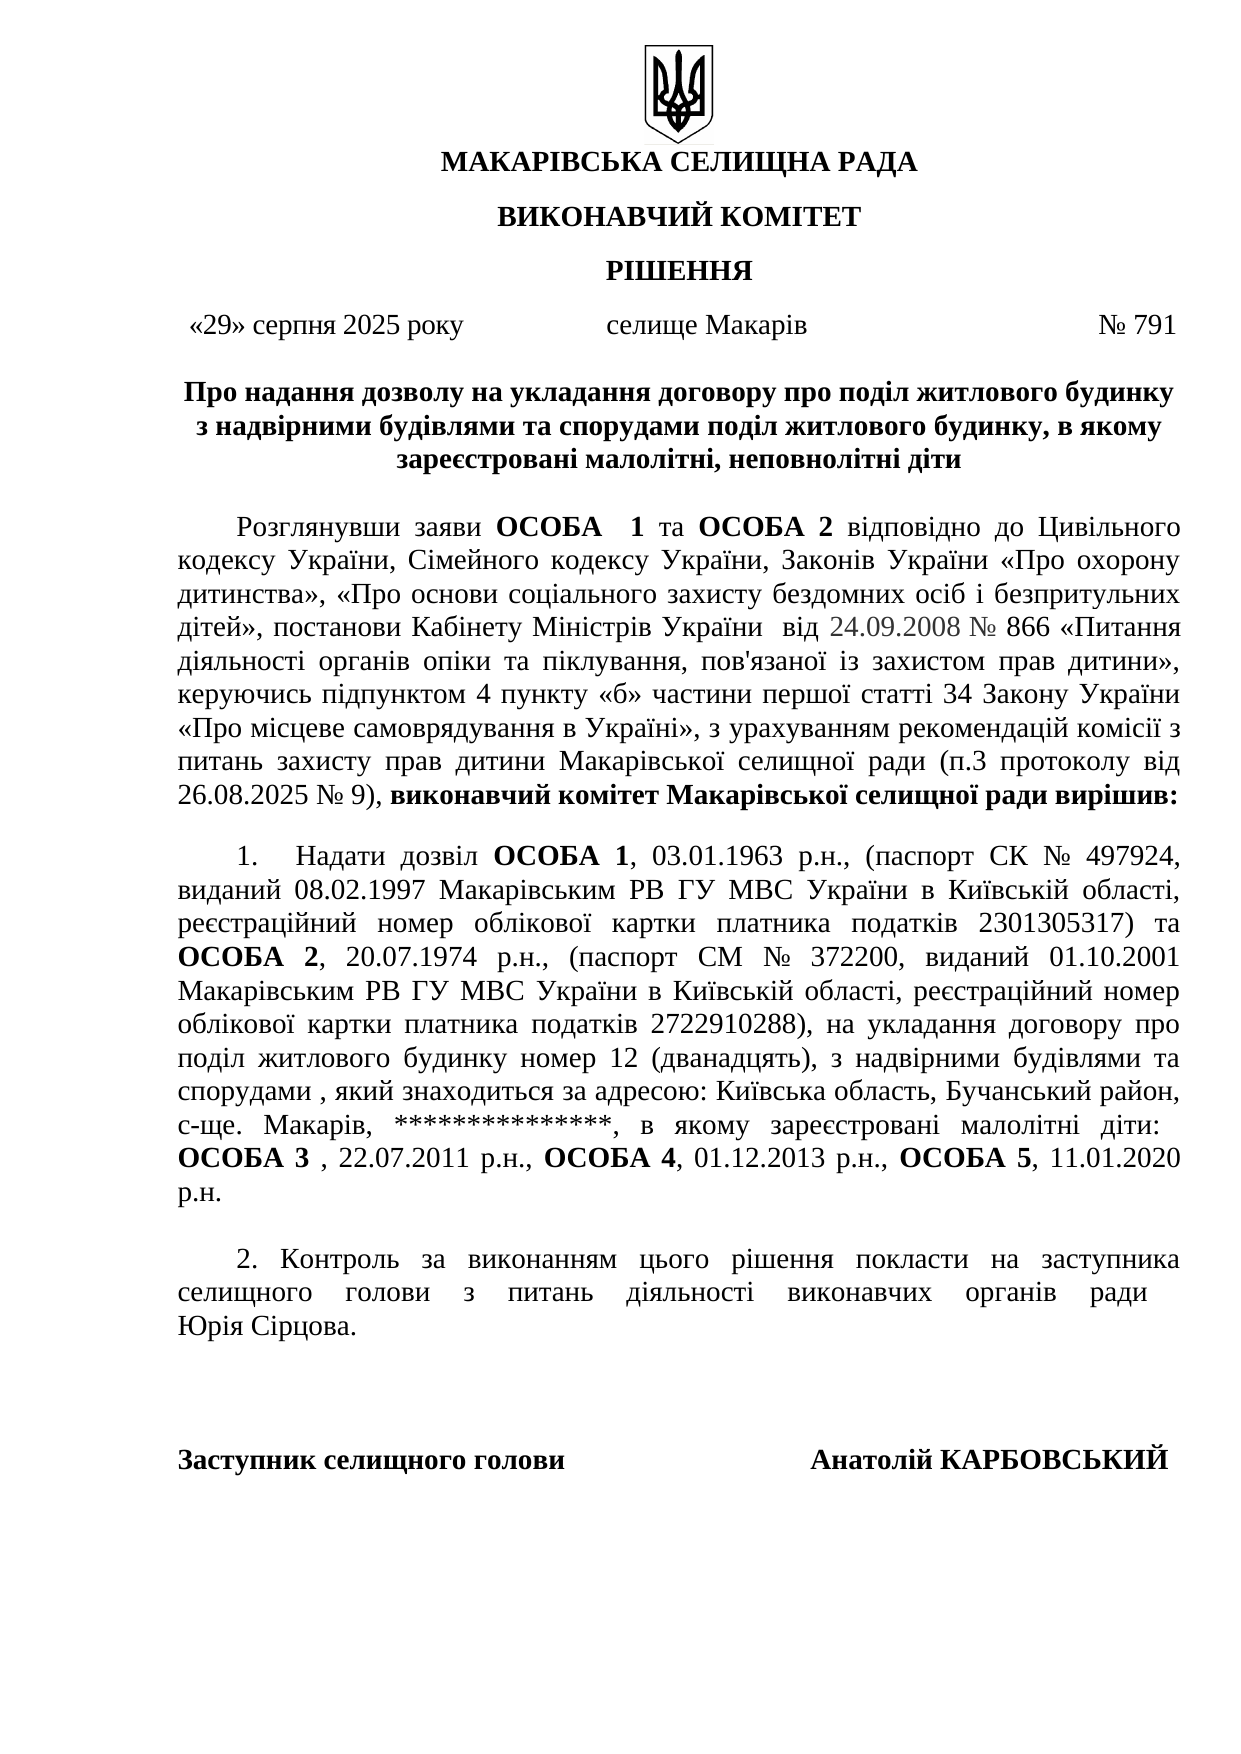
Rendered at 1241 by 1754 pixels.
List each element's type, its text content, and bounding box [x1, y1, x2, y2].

text Розглянувши заяви ОСОБА 1 та ОСОБА 2 відповідно до Цивільного кодексу України, Сімейного кодексу України, Законів України «Про охорону дитинства», «Про основи соціального захисту бездомних осіб і безпритульних дітей», постанови Кабінету Міністрів України від 24.09.2008 № 866 «Питання діяльності органів опіки та піклування, пов'язаної із захистом прав дитини», керуючись підпунктом 4 пункту «б» частини першої статті 34 Закону України «Про місцеве самоврядування в Україні», з урахуванням рекомендацій комісії з питань захисту прав дитини Макарівської селищної ради (п.3 протоколу від 26.08.2025 № 9), виконавчий комітет Макарівської селищної ради вирішив: [177, 509, 1181, 643]
text Заступник селищного голови Анатолій КАРБОВСЬКИЙ [177, 1442, 1181, 1476]
text РІШЕННЯ [177, 253, 1181, 287]
list Надати дозвіл ОСОБА 1, 03.01.1963 р.н., (паспорт СК № 497924, виданий 08.02.1997 Макарівським РВ ГУ МВС України в Київській області, реєстраційний номер облікової картки платника податків 2301305317) та ОСОБА 2, 20.07.1974 р.н., (паспорт СМ № 372200, виданий 01.10.2001 Макарівським РВ ГУ МВС України в Київській області, реєстраційний номер облікової картки платника податків 2722910288), на укладання договору про поділ житлового будинку номер 12 (дванадцять), з надвірними будівлями та спорудами , який знаходиться за адресою: Київська область, Бучанський район, с-ще. Макарів, ***************, в якому зареєстровані малолітні діти: ОСОБА 3 , 22.07.2011 р.н., ОСОБА 4, 01.12.2013 р.н., ОСОБА 5, 11.01.2020 р.н. [177, 838, 1181, 1207]
text 2. Контроль за виконанням цього рішення покласти на заступника селищного голови з питань діяльності виконавчих органів ради Юрія Сірцова. [177, 1241, 1181, 1342]
table_header «29» серпня 2025 року [189, 308, 532, 341]
picture [644, 44, 715, 145]
text МАКАРІВСЬКА СЕЛИЩНА РАДА [177, 144, 1181, 178]
table_header № 791 [882, 308, 1188, 341]
text Про надання дозволу на укладання договору про поділ житлового будинку з надвірними будівлями та спорудами поділ житлового будинку, в якому зареєстровані малолітні, неповнолітні діти [177, 374, 1181, 475]
table_header селище Макарів [532, 308, 882, 341]
text Розглянувши заяви ОСОБА 1 та ОСОБА 2 відповідно до Цивільного кодексу України, Сімейного кодексу України, Законів України «Про охорону дитинства», «Про основи соціального захисту бездомних осіб і безпритульних дітей», постанови Кабінету Міністрів України від 24.09.2008 № 866 «Питання діяльності органів опіки та піклування, пов'язаної із захистом прав дитини», керуючись підпунктом 4 пункту «б» частини першої статті 34 Закону України «Про місцеве самоврядування в Україні», з урахуванням рекомендацій комісії з питань захисту прав дитини Макарівської селищної ради (п.3 протоколу від 26.08.2025 № 9), виконавчий комітет Макарівської селищної ради вирішив: [177, 676, 1181, 744]
text ВИКОНАВЧИЙ КОМІТЕТ [177, 199, 1181, 232]
